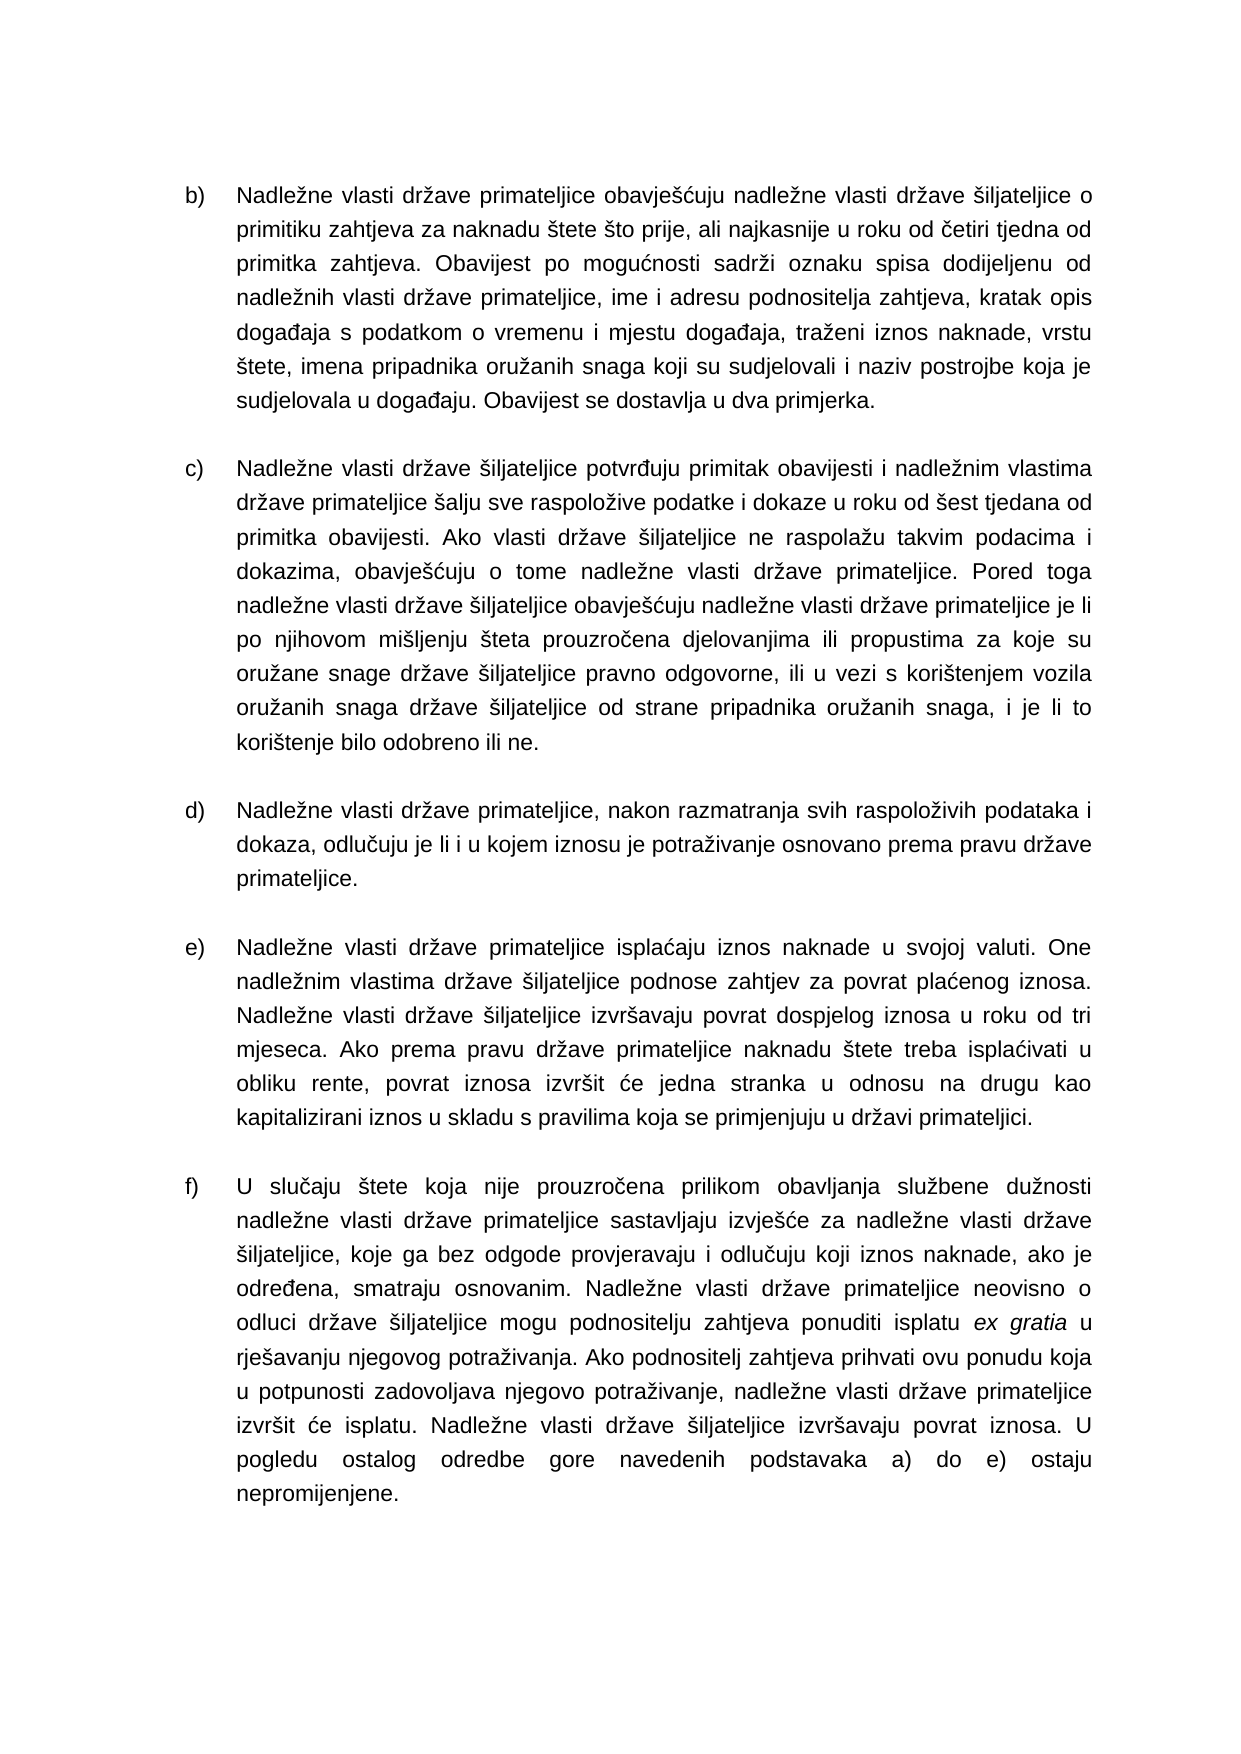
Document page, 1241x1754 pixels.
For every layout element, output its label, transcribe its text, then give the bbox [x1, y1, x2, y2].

list Nadležne vlasti države šiljateljice potvrđuju primitak obavijesti i nadležnim vlastima države primateljice šalju sve raspoložive podatke i dokaze u roku od šest tjedana od primitka obavijesti. Ako vlasti države šiljateljice ne raspolažu takvim podacima i dokazima, obavješćuju o tome nadležne vlasti države primateljice. Pored toga nadležne vlasti države šiljateljice obavješćuju nadležne vlasti države primateljice je li po njihovom mišljenju šteta prouzročena djelovanjima ili propustima za koje su oružane snage države šiljateljice pravno odgovorne, ili u vezi s korištenjem vozila oružanih snaga države šiljateljice od strane pripadnika oružanih snaga, i je li to korištenje bilo odobreno ili ne. [185, 455, 1093, 755]
list Nadležne vlasti države primateljice isplaćaju iznos naknade u svojoj valuti. One nadležnim vlastima države šiljateljice podnose zahtjev za povrat plaćenog iznosa. Nadležne vlasti države šiljateljice izvršavaju povrat dospjelog iznosa u roku od tri mjeseca. Ako prema pravu države primateljice naknadu štete treba isplaćivati u obliku rente, povrat iznosa izvršit će jedna stranka u odnosu na drugu kao kapitalizirani iznos u skladu s pravilima koja se primjenjuju u državi primateljici. [185, 933, 1093, 1131]
list Nadležne vlasti države primateljice, nakon razmatranja svih raspoloživih podataka i dokaza, odlučuju je li i u kojem iznosu je potraživanje osnovano prema pravu države primateljice. [185, 797, 1093, 891]
list Nadležne vlasti države primateljice obavješćuju nadležne vlasti države šiljateljice o primitiku zahtjeva za naknadu štete što prije, ali najkasnije u roku od četiri tjedna od primitka zahtjeva. Obavijest po mogućnosti sadrži oznaku spisa dodijeljenu od nadležnih vlasti države primateljice, ime i adresu podnositelja zahtjeva, kratak opis događaja s podatkom o vremenu i mjestu događaja, traženi iznos naknade, vrstu štete, imena pripadnika oružanih snaga koji su sudjelovali i naziv postrojbe koja je sudjelovala u događaju. Obavijest se dostavlja u dva primjerka. [185, 182, 1093, 413]
list U slučaju štete koja nije prouzročena prilikom obavljanja službene dužnosti nadležne vlasti države primateljice sastavljaju izvješće za nadležne vlasti države šiljateljice, koje ga bez odgode provjeravaju i odlučuju koji iznos naknade, ako je određena, smatraju osnovanim. Nadležne vlasti države primateljice neovisno o odluci države šiljateljice mogu podnositelju zahtjeva ponuditi isplatu ex gratia u rješavanju njegovog potraživanja. Ako podnositelj zahtjeva prihvati ovu ponudu koja u potpunosti zadovoljava njegovo potraživanje, nadležne vlasti države primateljice izvršit će isplatu. Nadležne vlasti države šiljateljice izvršavaju povrat iznosa. U pogledu ostalog odredbe gore navedenih podstavaka a) do e) ostaju nepromijenjene. [185, 1173, 1093, 1506]
